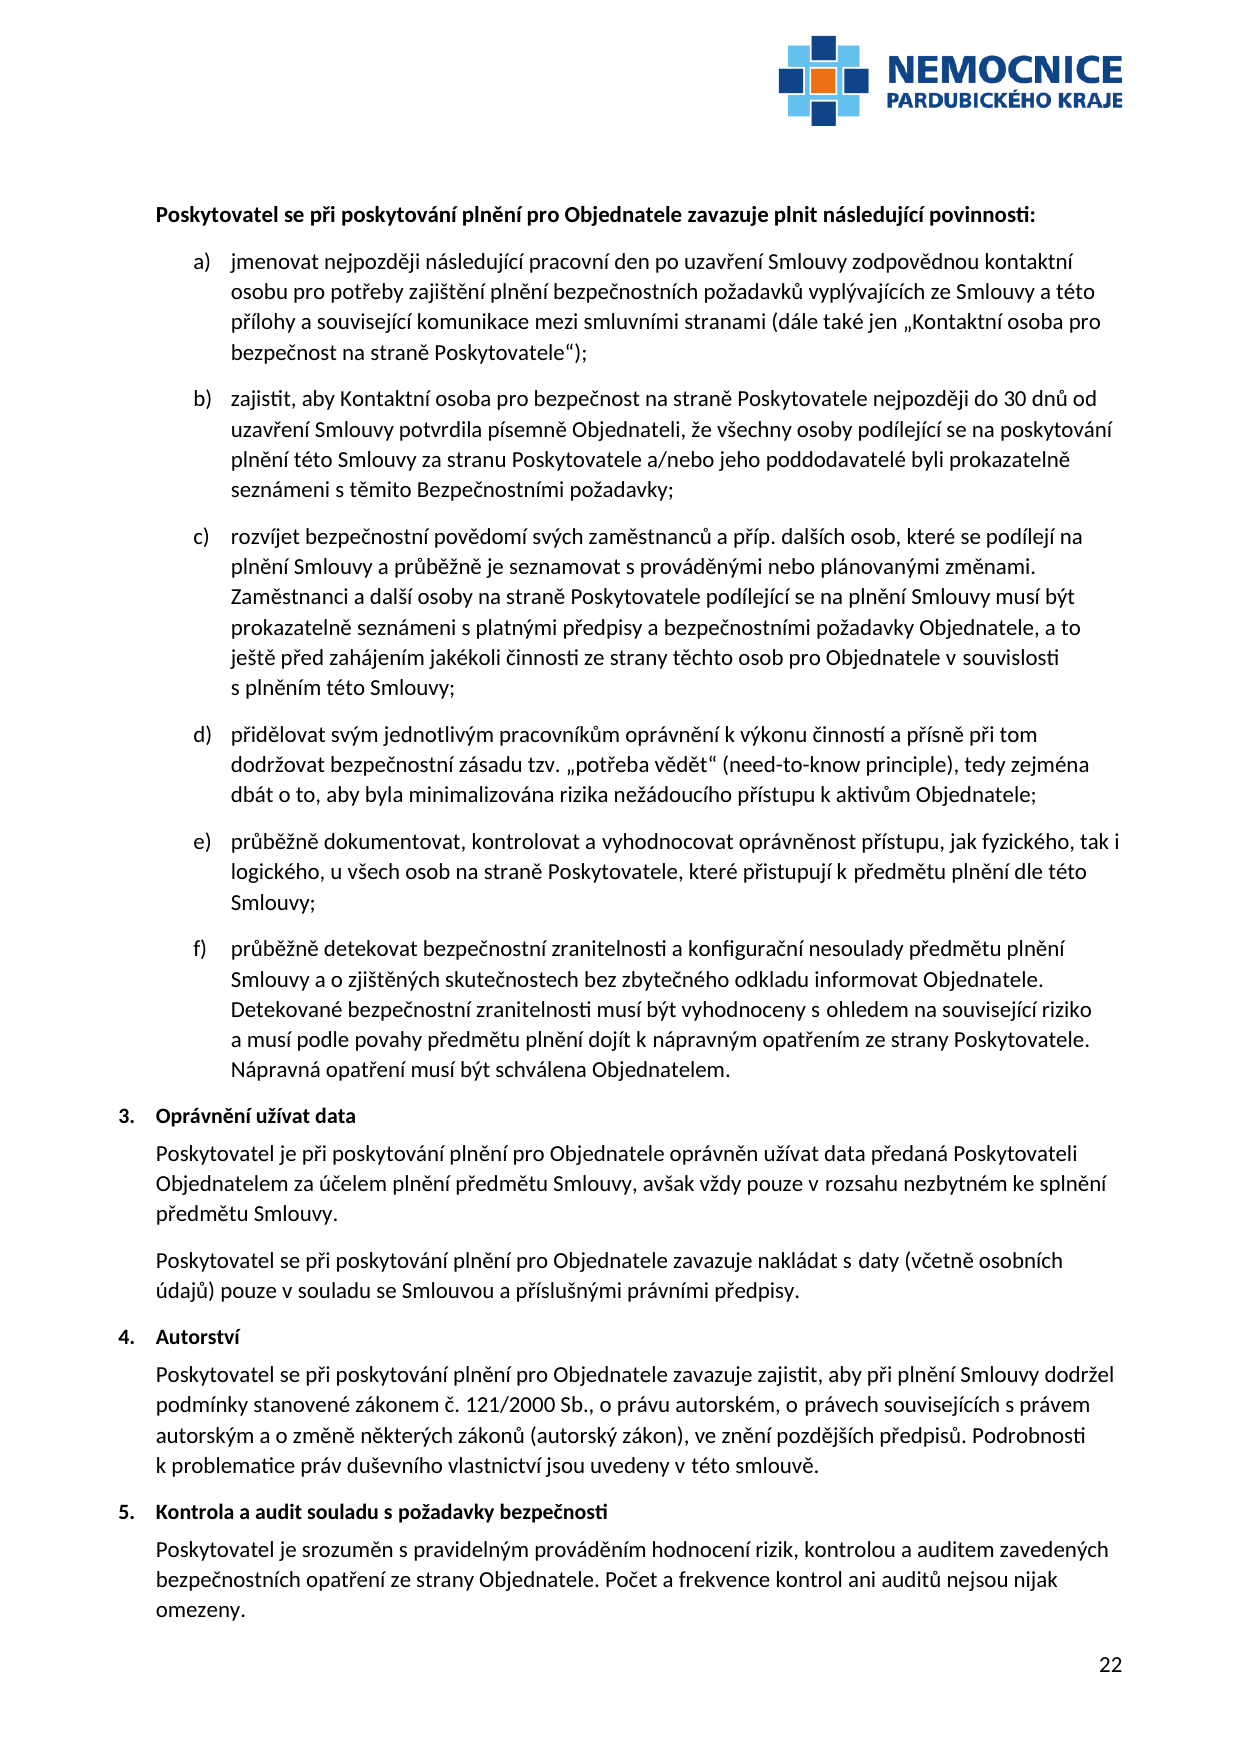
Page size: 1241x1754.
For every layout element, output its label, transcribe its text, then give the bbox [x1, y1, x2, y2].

text Poskytovatel se při poskytování plnění pro Objednatele zavazuje plnit následující povinnosti: [156, 200, 1122, 228]
text Poskytovatel se při poskytování plnění pro Objednatele zavazuje zajistit, aby při plnění Smlouvy dodržel podmínky stanovené zákonem č. 121/2000 Sb., o právu autorském, o právech souvisejících s právem autorským a o změně některých zákonů (autorský zákon), ve znění pozdějších předpisů. Podrobnosti k problematice práv duševního vlastnictví jsou uvedeny v této smlouvě. [156, 1360, 1122, 1479]
text Poskytovatel je srozuměn s pravidelným prováděním hodnocení rizik, kontrolou a auditem zavedených bezpečnostních opatření ze strany Objednatele. Počet a frekvence kontrol ani auditů nejsou nijak omezeny. [156, 1535, 1122, 1623]
text Poskytovatel se při poskytování plnění pro Objednatele zavazuje nakládat s daty (včetně osobních údajů) pouze v souladu se Smlouvou a příslušnými právními předpisy. [156, 1246, 1122, 1305]
text Poskytovatel je při poskytování plnění pro Objednatele oprávněn užívat data předaná Poskytovateli Objednatelem za účelem plnění předmětu Smlouvy, avšak vždy pouze v rozsahu nezbytném ke splnění předmětu Smlouvy. [156, 1139, 1122, 1228]
list jmenovat nejpozději následující pracovní den po uzavření Smlouvy zodpovědnou kontaktní osobu pro potřeby zajištění plnění bezpečnostních požadavků vyplývajících ze Smlouvy a této přílohy a související komunikace mezi smluvními stranami (dále také jen „Kontaktní osoba pro bezpečnost na straně Poskytovatele“); [193, 247, 1122, 366]
list Oprávnění užívat data [118, 1102, 1122, 1129]
list průběžně dokumentovat, kontrolovat a vyhodnocovat oprávněnost přístupu, jak fyzického, tak i logického, u všech osob na straně Poskytovatele, které přistupují k předmětu plnění dle této Smlouvy; [193, 827, 1122, 916]
list zajistit, aby Kontaktní osoba pro bezpečnost na straně Poskytovatele nejpozději do 30 dnů od uzavření Smlouvy potvrdila písemně Objednateli, že všechny osoby podílející se na poskytování plnění této Smlouvy za stranu Poskytovatele a/nebo jeho poddodavatelé byli prokazatelně seznámeni s těmito Bezpečnostními požadavky; [193, 384, 1122, 503]
list rozvíjet bezpečnostní povědomí svých zaměstnanců a příp. dalších osob, které se podílejí na plnění Smlouvy a průběžně je seznamovat s prováděnými nebo plánovanými změnami. Zaměstnanci a další osoby na straně Poskytovatele podílející se na plnění Smlouvy musí být prokazatelně seznámeni s platnými předpisy a bezpečnostními požadavky Objednatele, a to ještě před zahájením jakékoli činnosti ze strany těchto osob pro Objednatele v souvislosti s plněním této Smlouvy; [193, 522, 1122, 701]
list průběžně detekovat bezpečnostní zranitelnosti a konfigurační nesoulady předmětu plnění Smlouvy a o zjištěných skutečnostech bez zbytečného odkladu informovat Objednatele. Detekované bezpečnostní zranitelnosti musí být vyhodnoceny s ohledem na související riziko a musí podle povahy předmětu plnění dojít k nápravným opatřením ze strany Poskytovatele. Nápravná opatření musí být schválena Objednatelem. [193, 934, 1122, 1083]
list Kontrola a audit souladu s požadavky bezpečnosti [118, 1498, 1122, 1524]
picture [777, 34, 1123, 127]
list Autorství [118, 1323, 1122, 1350]
list přidělovat svým jednotlivým pracovníkům oprávnění k výkonu činností a přísně při tom dodržovat bezpečnostní zásadu tzv. „potřeba vědět“ (need-to-know principle), tedy zejména dbát o to, aby byla minimalizována rizika nežádoucího přístupu k aktivům Objednatele; [193, 720, 1122, 808]
